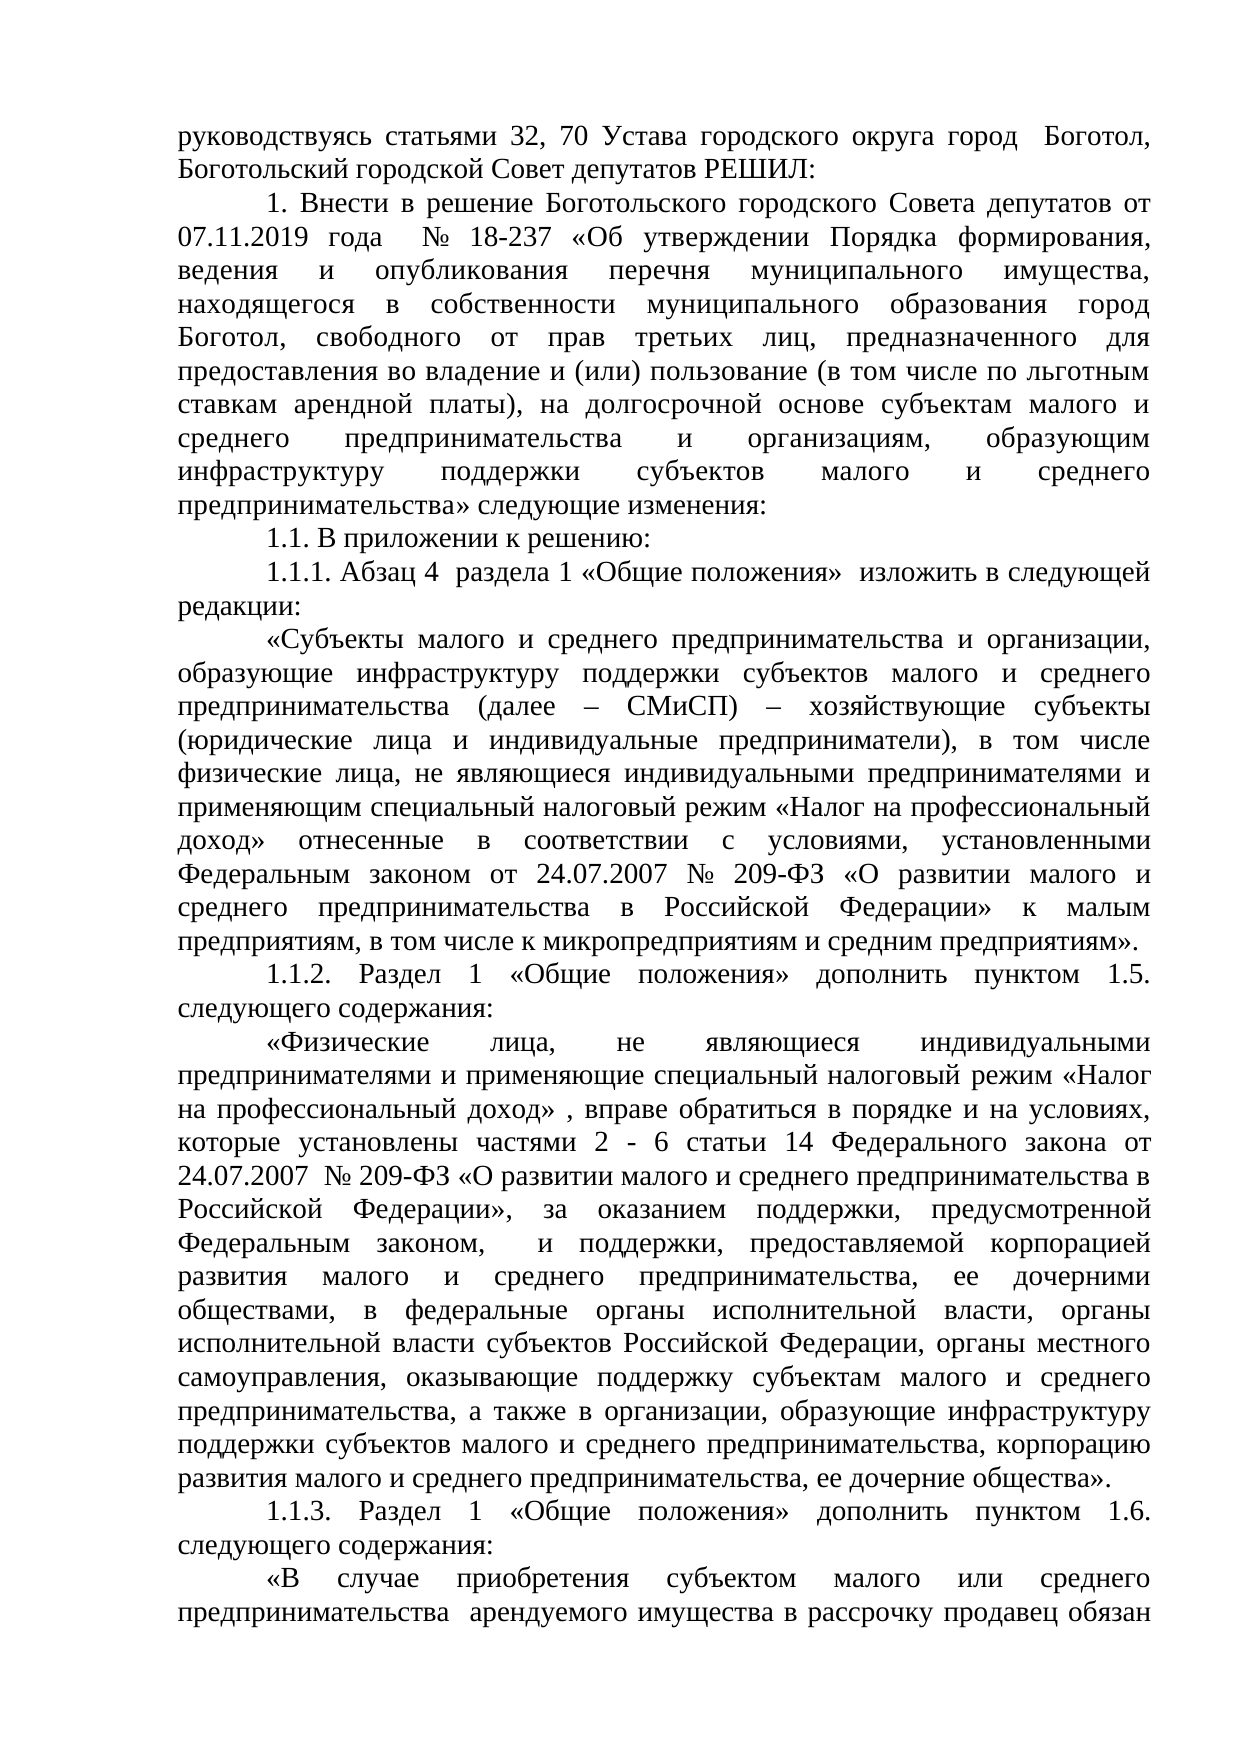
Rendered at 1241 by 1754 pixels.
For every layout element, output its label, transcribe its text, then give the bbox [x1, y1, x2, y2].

text 1. Внести в решение Боготольского городского Совета депутатов от 07.11.2019 года № 18-237 «Об утверждении Порядка формирования, ведения и опубликования перечня муниципального имущества, находящегося в собственности муниципального образования город Боготол, свободного от прав третьих лиц, предназначенного для предоставления во владение и (или) пользование (в том числе по льготным ставкам арендной платы), на долгосрочной основе субъектам малого и среднего предпринимательства и организациям, образующим инфраструктуру поддержки субъектов малого и среднего предпринимательства» следующие изменения: [177, 185, 1152, 521]
text 1.1.2. Раздел 1 «Общие положения» дополнить пунктом 1.5. следующего содержания: [177, 957, 1152, 1024]
text 1.1. В приложении к решению: [177, 521, 1152, 554]
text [177, 118, 1152, 185]
text 1.1.3. Раздел 1 «Общие положения» дополнить пунктом 1.6. следующего содержания: [177, 1493, 1152, 1560]
text «Физические лица, не являющиеся индивидуальными предпринимателями и применяющие специальный налоговый режим «Налог на профессиональный доход» , вправе обратиться в порядке и на условиях, которые установлены частями 2 - 6 статьи 14 Федерального закона от 24.07.2007 № 209-ФЗ «О развитии малого и среднего предпринимательства в Российской Федерации», за оказанием поддержки, предусмотренной Федеральным законом, и поддержки, предоставляемой корпорацией развития малого и среднего предпринимательства, ее дочерними обществами, в федеральные органы исполнительной власти, органы исполнительной власти субъектов Российской Федерации, органы местного самоуправления, оказывающие поддержку субъектам малого и среднего предпринимательства, а также в организации, образующие инфраструктуру поддержки субъектов малого и среднего предпринимательства, корпорацию развития малого и среднего предпринимательства, ее дочерние общества». [177, 1024, 1152, 1493]
text 1.1.1. Абзац 4 раздела 1 «Общие положения» изложить в следующей редакции: [177, 554, 1152, 621]
text «Субъекты малого и среднего предпринимательства и организации, образующие инфраструктуру поддержки субъектов малого и среднего предпринимательства (далее – СМиСП) – хозяйствующие субъекты (юридические лица и индивидуальные предприниматели), в том числе физические лица, не являющиеся индивидуальными предпринимателями и применяющим специальный налоговый режим «Налог на профессиональный доход» отнесенные в соответствии с условиями, установленными Федеральным законом от 24.07.2007 № 209-ФЗ «О развитии малого и среднего предпринимательства в Российской Федерации» к малым предприятиям, в том числе к микропредприятиям и средним предприятиям». [177, 621, 1152, 957]
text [177, 1560, 1152, 1627]
